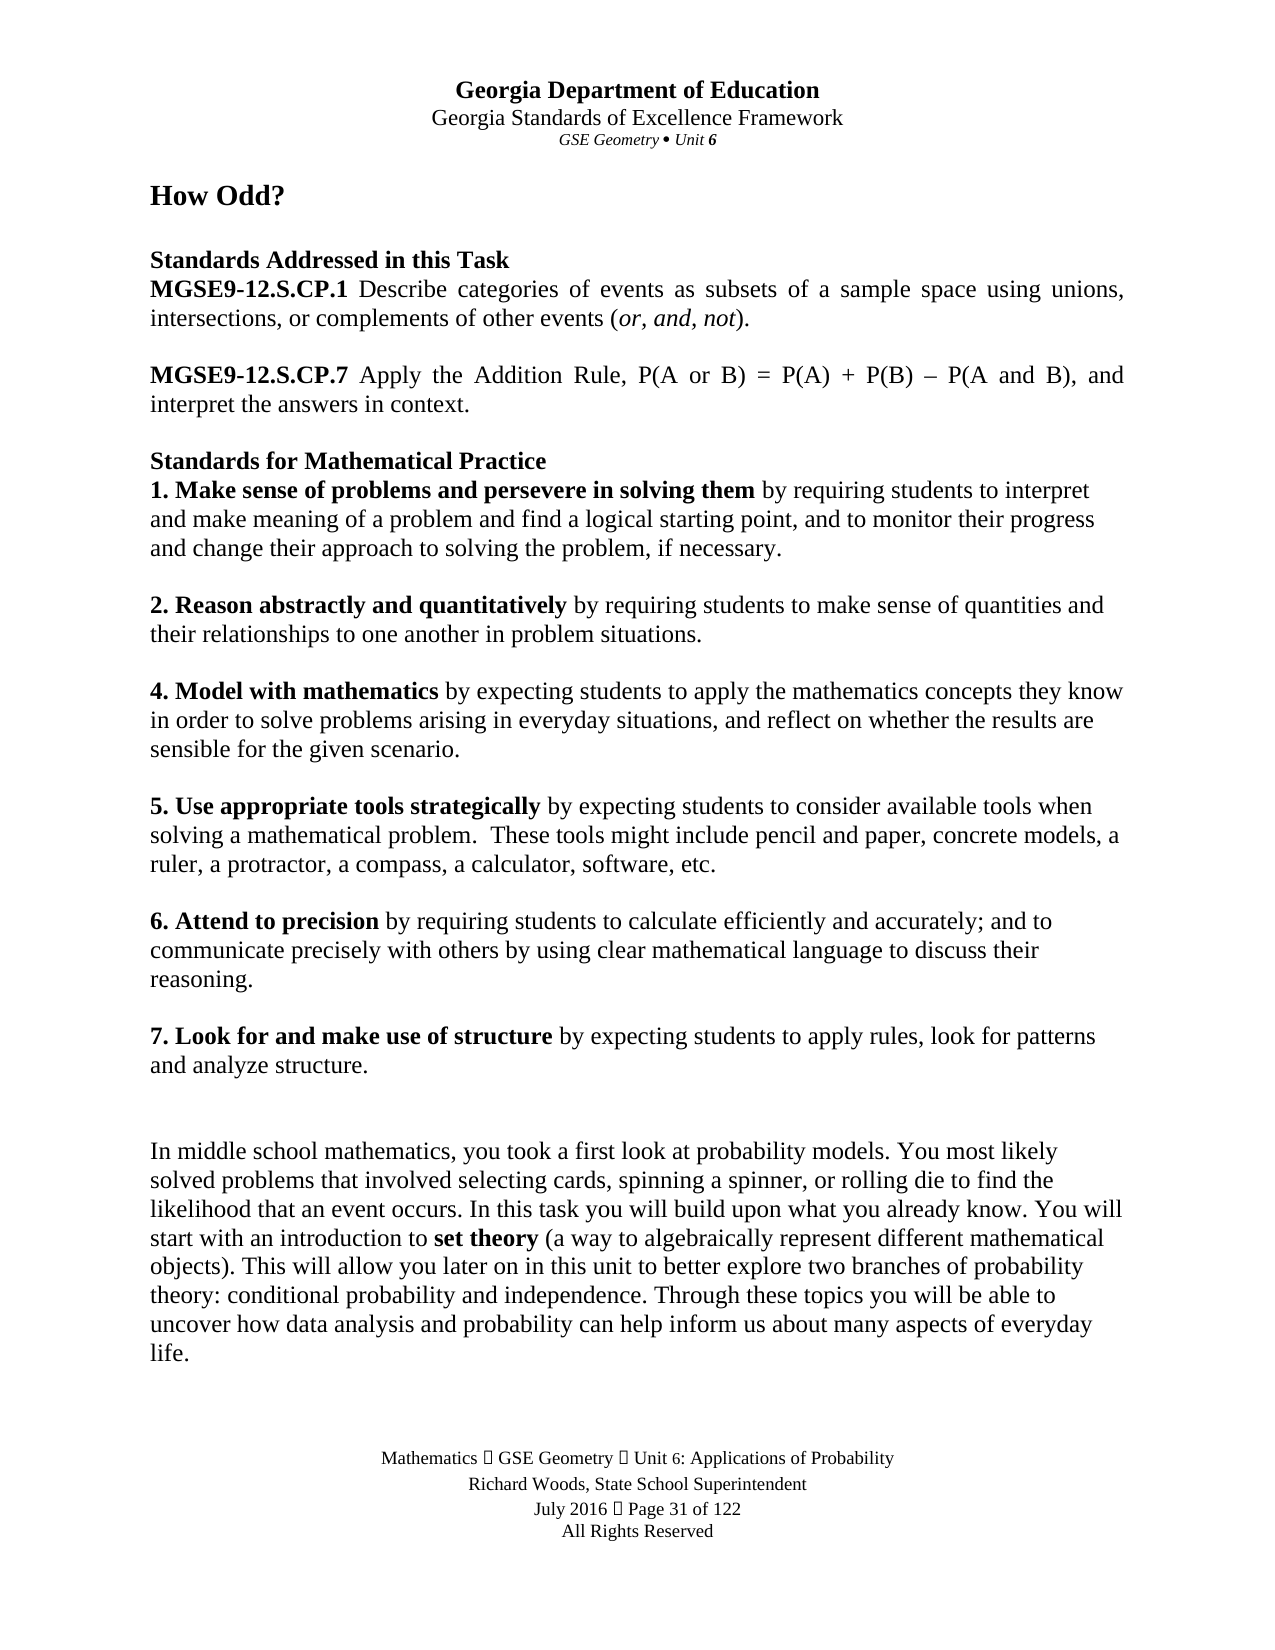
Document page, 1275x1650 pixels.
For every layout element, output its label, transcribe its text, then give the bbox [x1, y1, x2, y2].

text 7. Look for and make use of structure by expecting students to apply rules, look for patterns and analyze structure. [150, 1021, 1125, 1079]
text How Odd? [150, 178, 1125, 212]
text Standards Addressed in this Task [150, 245, 1125, 274]
text 2. Reason abstractly and quantitatively by requiring students to make sense of quantities and their relationships to one another in problem situations. [150, 590, 1125, 648]
text MGSE9-12.S.CP.1 Describe categories of events as subsets of a sample space using unions, intersections, or complements of other events (or, and, not). [150, 274, 1125, 331]
text MGSE9-12.S.CP.7 Apply the Addition Rule, P(A or B) = P(A) + P(B) – P(A and B), and interpret the answers in context. [150, 360, 1125, 418]
text 1. Make sense of problems and persevere in solving them by requiring students to interpret and make meaning of a problem and find a logical starting point, and to monitor their progress and change their approach to solving the problem, if necessary. [150, 475, 1125, 561]
text 4. Model with mathematics by expecting students to apply the mathematics concepts they know in order to solve problems arising in everyday situations, and reflect on whether the results are sensible for the given scenario. [150, 676, 1125, 763]
text In middle school mathematics, you took a first look at probability models. You most likely solved problems that involved selecting cards, spinning a spinner, or rolling die to find the likelihood that an event occurs. In this task you will build upon what you already know. You will start with an introduction to set theory (a way to algebraically represent different mathematical objects). This will allow you later on in this unit to better explore two branches of probability theory: conditional probability and independence. Through these topics you will be able to uncover how data analysis and probability can help inform us about many aspects of everyday life. [150, 1136, 1125, 1366]
text Standards for Mathematical Practice [150, 446, 1125, 475]
text 5. Use appropriate tools strategically by expecting students to consider available tools when solving a mathematical problem. These tools might include pencil and paper, concrete models, a ruler, a protractor, a compass, a calculator, software, etc. [150, 791, 1125, 878]
text 6. Attend to precision by requiring students to calculate efficiently and accurately; and to communicate precisely with others by using clear mathematical language to discuss their reasoning. [150, 906, 1125, 993]
